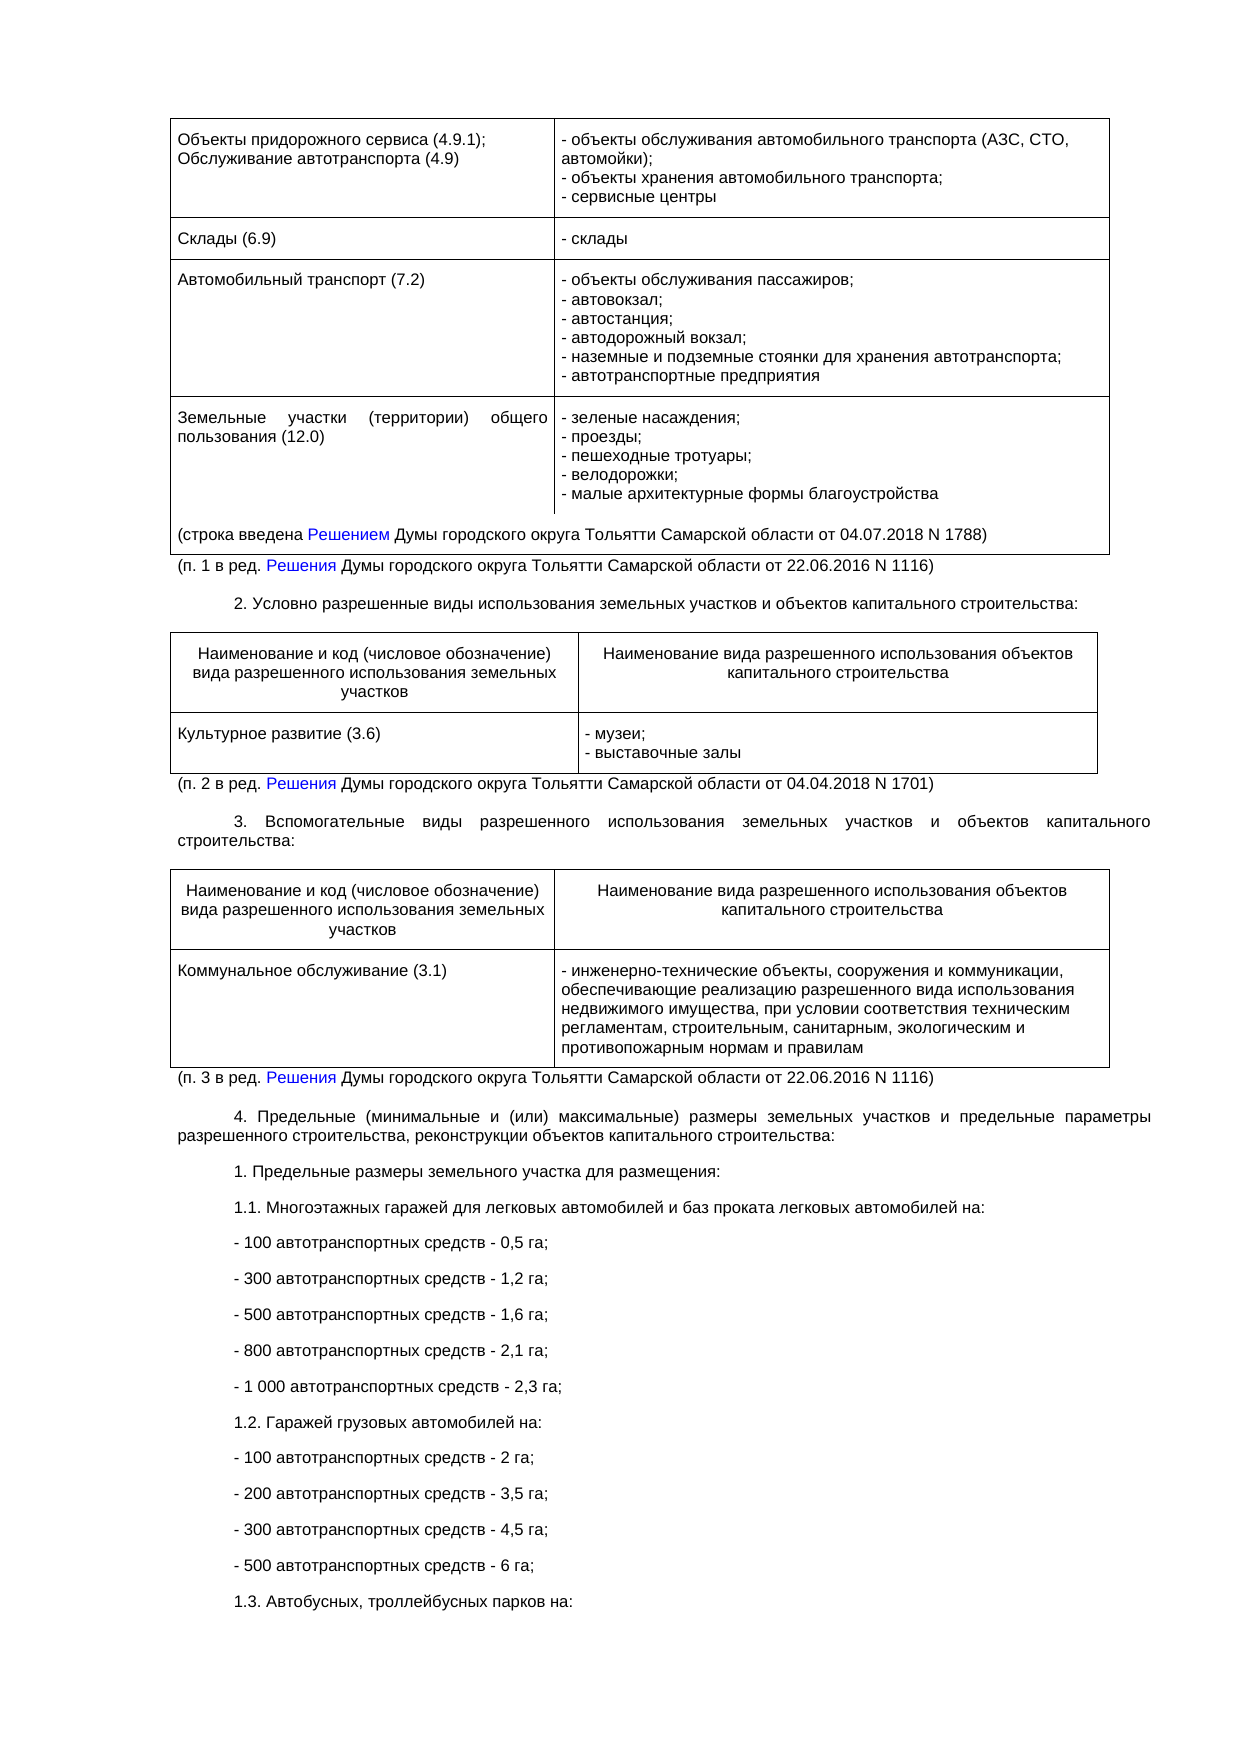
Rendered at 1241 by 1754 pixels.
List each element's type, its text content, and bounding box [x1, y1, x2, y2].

text 1.2. Гаражей грузовых автомобилей на: [177, 1412, 1152, 1432]
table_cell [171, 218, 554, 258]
text (п. 1 в ред. Решения Думы городского округа Тольятти Самарской области от 22.06.2016 N 1116) [177, 555, 1152, 574]
text 1. Предельные размеры земельного участка для размещения: [177, 1162, 1152, 1181]
text - 500 автотранспортных средств - 1,6 га; [177, 1305, 1152, 1324]
text - 800 автотранспортных средств - 2,1 га; [177, 1341, 1152, 1360]
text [177, 1520, 1152, 1539]
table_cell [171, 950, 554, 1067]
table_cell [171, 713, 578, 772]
text - 100 автотранспортных средств - 0,5 га; [177, 1233, 1152, 1252]
text - 100 автотранспортных средств - 2 га; [177, 1448, 1152, 1467]
text - 500 автотранспортных средств - 6 га; [177, 1556, 1152, 1575]
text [177, 1484, 1152, 1503]
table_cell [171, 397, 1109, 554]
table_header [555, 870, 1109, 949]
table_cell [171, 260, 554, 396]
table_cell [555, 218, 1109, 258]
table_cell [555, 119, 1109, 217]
text (п. 2 в ред. Решения Думы городского округа Тольятти Самарской области от 04.04.2018 N 1701) [177, 773, 1152, 793]
text 3. Вспомогательные виды разрешенного использования земельных участков и объектов капитального строительства: [177, 812, 1152, 850]
text 4. Предельные (минимальные и (или) максимальные) размеры земельных участков и предельные параметры разрешенного строительства, реконструкции объектов капитального строительства: [177, 1107, 1152, 1145]
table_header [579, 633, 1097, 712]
text 1.1. Многоэтажных гаражей для легковых автомобилей и баз проката легковых автомобилей на: [177, 1197, 1152, 1217]
text 1.3. Автобусных, троллейбусных парков на: [177, 1592, 1152, 1611]
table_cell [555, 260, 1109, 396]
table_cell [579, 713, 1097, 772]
text 2. Условно разрешенные виды использования земельных участков и объектов капитального строительства: [177, 594, 1152, 613]
text (п. 3 в ред. Решения Думы городского округа Тольятти Самарской области от 22.06.2016 N 1116) [177, 1068, 1152, 1087]
text - 300 автотранспортных средств - 1,2 га; [177, 1269, 1152, 1288]
text - 1 000 автотранспортных средств - 2,3 га; [177, 1377, 1152, 1396]
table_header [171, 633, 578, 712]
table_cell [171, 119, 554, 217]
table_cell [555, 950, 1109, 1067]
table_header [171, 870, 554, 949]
